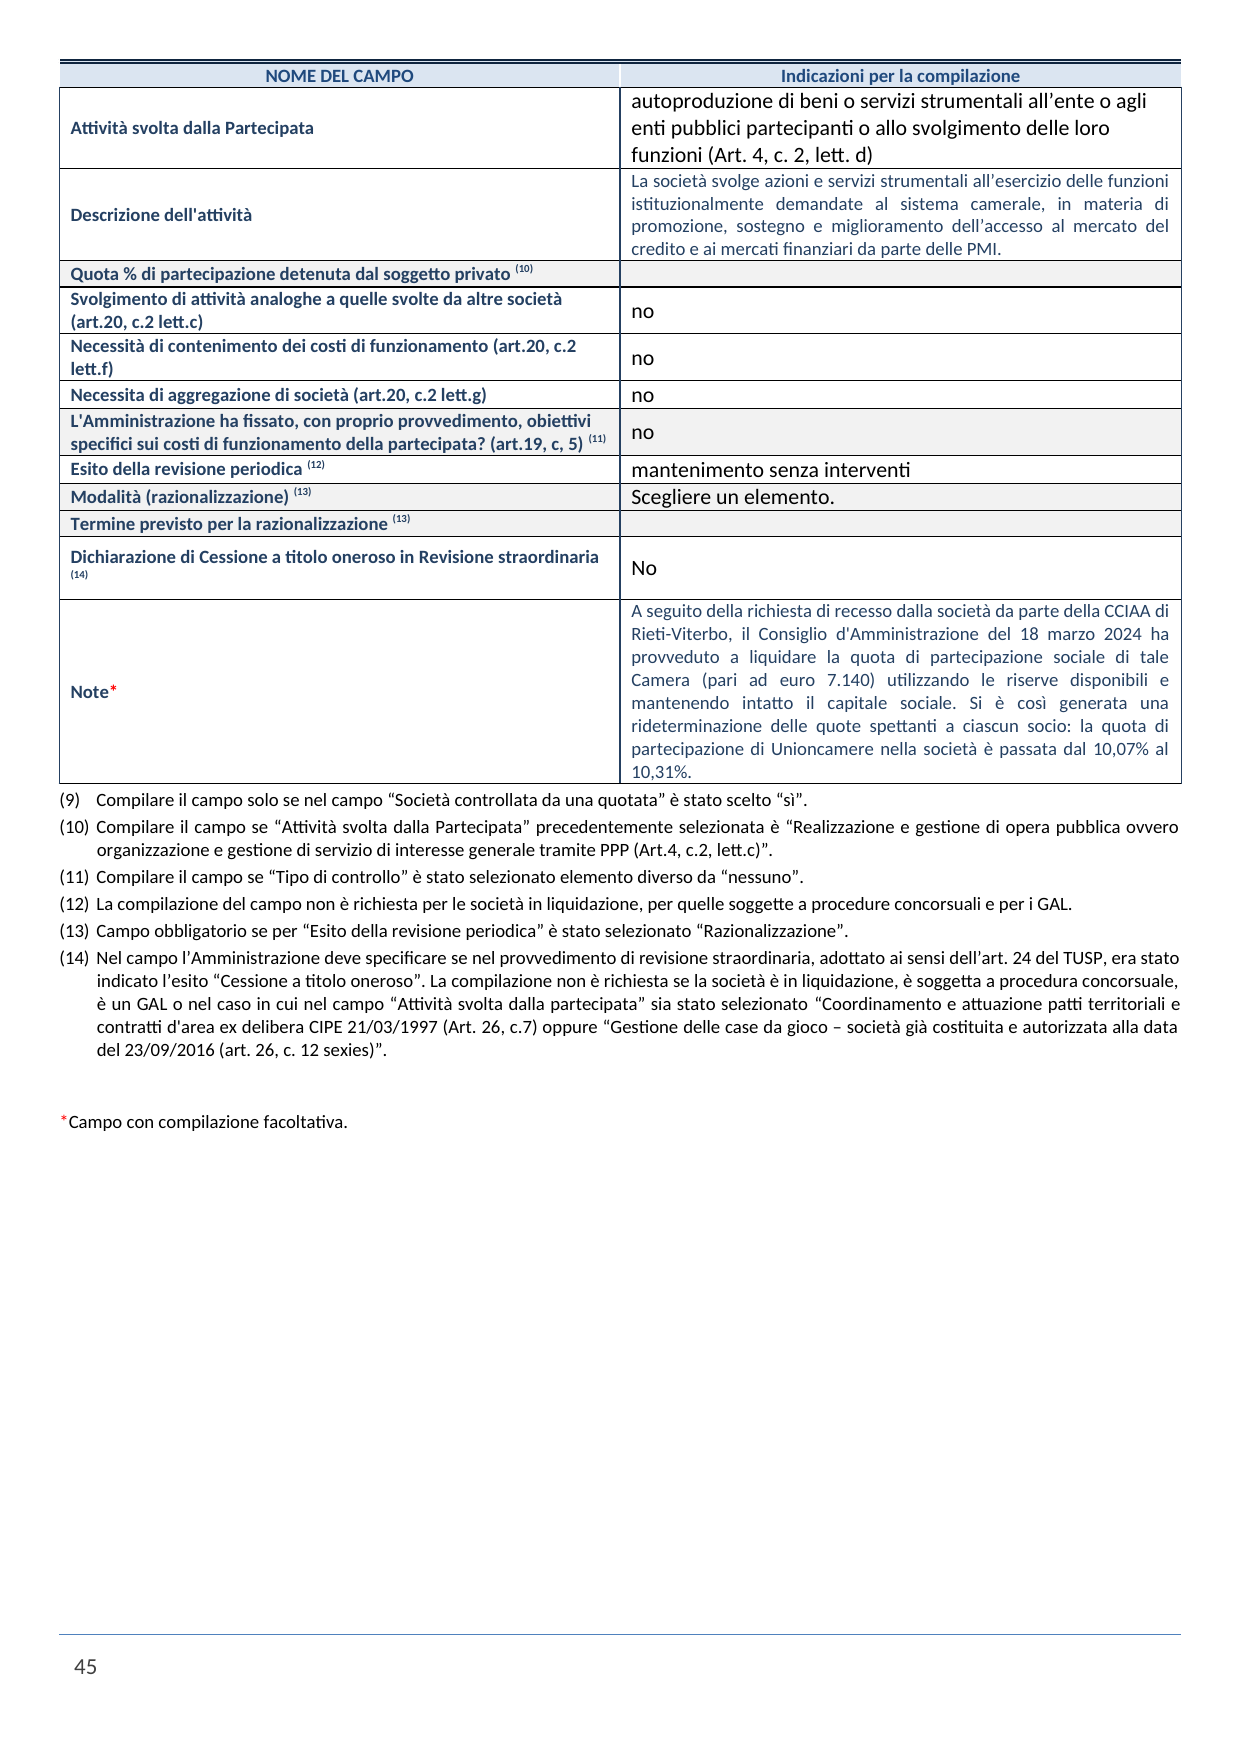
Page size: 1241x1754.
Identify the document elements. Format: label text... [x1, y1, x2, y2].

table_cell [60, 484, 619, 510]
text *Campo con compilazione facoltativa. [59, 1110, 1181, 1133]
list Compilare il campo se “Tipo di controllo” è stato selezionato elemento diverso da “nessuno”. [59, 865, 1181, 888]
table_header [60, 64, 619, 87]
list Compilare il campo solo se nel campo “Società controllata da una quotata” è stato scelto “sì”. [59, 788, 1181, 811]
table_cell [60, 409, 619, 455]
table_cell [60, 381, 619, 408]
list Campo obbligatorio se per “Esito della revisione periodica” è stato selezionato “Razionalizzazione”. [59, 919, 1181, 942]
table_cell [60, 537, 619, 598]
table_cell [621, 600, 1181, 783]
list Compilare il campo se “Attività svolta dalla Partecipata” precedentemente selezionata è “Realizzazione e gestione di opera pubblica ovvero organizzazione e gestione di servizio di interesse generale tramite PPP (Art.4, c.2, lett.c)”. [59, 815, 1181, 861]
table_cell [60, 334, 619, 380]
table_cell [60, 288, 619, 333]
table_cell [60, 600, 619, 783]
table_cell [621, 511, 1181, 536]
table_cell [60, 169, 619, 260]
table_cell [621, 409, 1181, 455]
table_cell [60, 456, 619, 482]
list Nel campo l’Amministrazione deve specificare se nel provvedimento di revisione straordinaria, adottato ai sensi dell’art. 24 del TUSP, era stato indicato l’esito “Cessione a titolo oneroso”. La compilazione non è richiesta se la società è in liquidazione, è soggetta a procedura concorsuale, è un GAL o nel caso in cui nel campo “Attività svolta dalla partecipata” sia stato selezionato “Coordinamento e attuazione patti territoriali e contratti d'area ex delibera CIPE 21/03/1997 (Art. 26, c.7) oppure “Gestione delle case da gioco – società già costituita e autorizzata alla data del 23/09/2016 (art. 26, c. 12 sexies)”. [59, 946, 1181, 1061]
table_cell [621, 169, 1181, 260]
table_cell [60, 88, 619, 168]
list La compilazione del campo non è richiesta per le società in liquidazione, per quelle soggette a procedure concorsuali e per i GAL. [59, 892, 1181, 915]
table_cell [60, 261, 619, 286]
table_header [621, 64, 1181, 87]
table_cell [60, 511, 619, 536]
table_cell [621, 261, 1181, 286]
